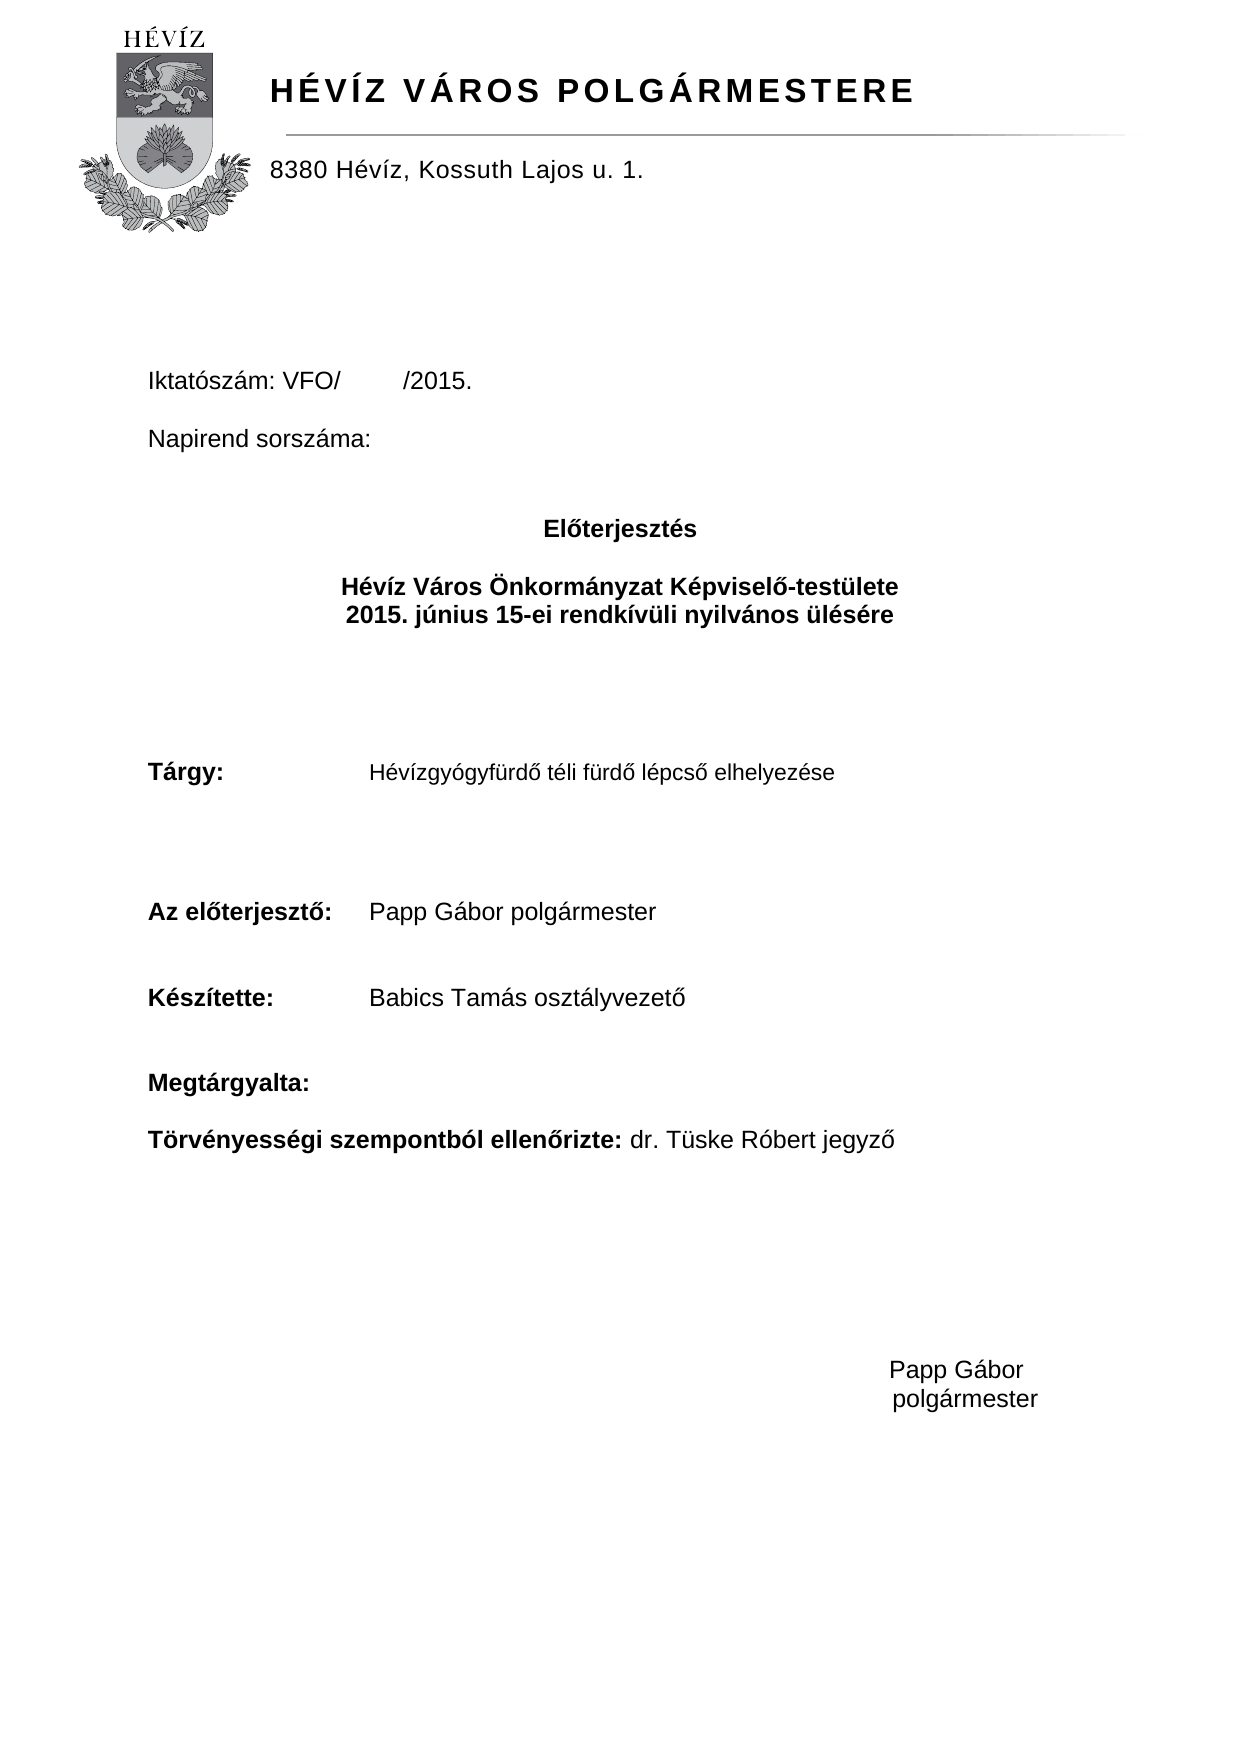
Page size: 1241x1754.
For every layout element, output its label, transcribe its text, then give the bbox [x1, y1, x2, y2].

text Törvényességi szempontból ellenőrizte: dr. Tüske Róbert jegyző [148, 1126, 1093, 1154]
text Készítette: Babics Tamás osztályvezető [148, 983, 1093, 1012]
text 8380 Hévíz, Kossuth Lajos u. 1. [234, 155, 1093, 184]
text Iktatószám: VFO/ /2015. [148, 366, 1093, 395]
text polgármester [148, 1383, 1093, 1412]
text Hévíz Város Önkormányzat Képviselő-testülete [148, 572, 1093, 600]
text Napirend sorszáma: [148, 423, 1093, 452]
text Megtárgyalta: [148, 1068, 1093, 1097]
text Előterjesztés [148, 514, 1093, 543]
text Az előterjesztő: polgármester [148, 897, 1093, 926]
text Papp Gábor [148, 1355, 1093, 1383]
text Tárgy: Hévízgyógyfürdő téli fürdő lépcső elhelyezése [148, 757, 1093, 786]
text HÉVÍZ VÁROS POLGÁRMESTERE [213, 72, 1093, 110]
text 2015. június 15-ei rendkívüli nyilvános ülésére [148, 600, 1093, 629]
